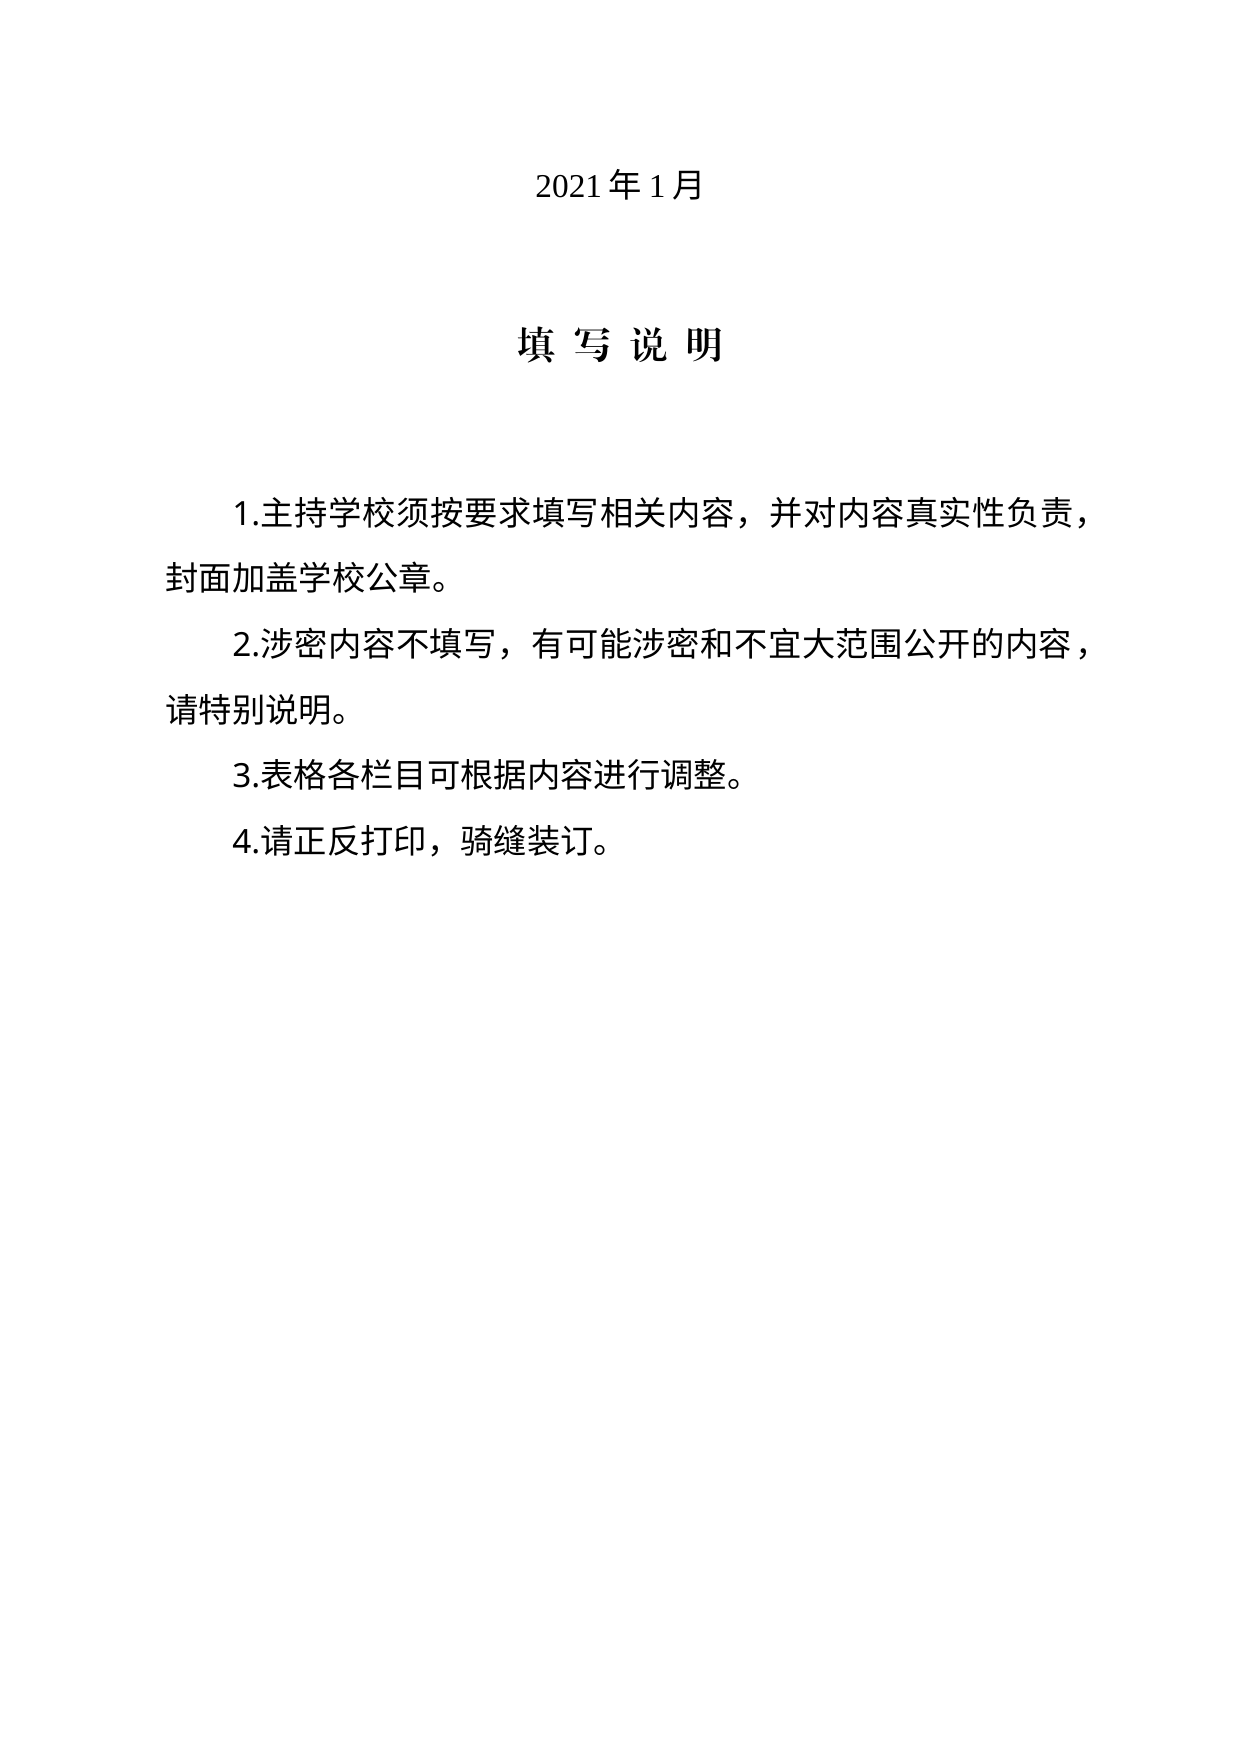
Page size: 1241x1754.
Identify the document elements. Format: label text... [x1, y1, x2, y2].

text 2.涉密内容不填写，有可能涉密和不宜大范围公开的内容，请特别说明。 [165, 609, 1075, 740]
text 2021年1月 [165, 150, 1075, 216]
text 4.请正反打印，骑缝装订。 [165, 806, 1075, 872]
text 填 写 说 明 [165, 315, 1075, 380]
text 1.主持学校须按要求填写相关内容，并对内容真实性负责，封面加盖学校公章。 [165, 478, 1075, 609]
text 3.表格各栏目可根据内容进行调整。 [165, 740, 1075, 806]
